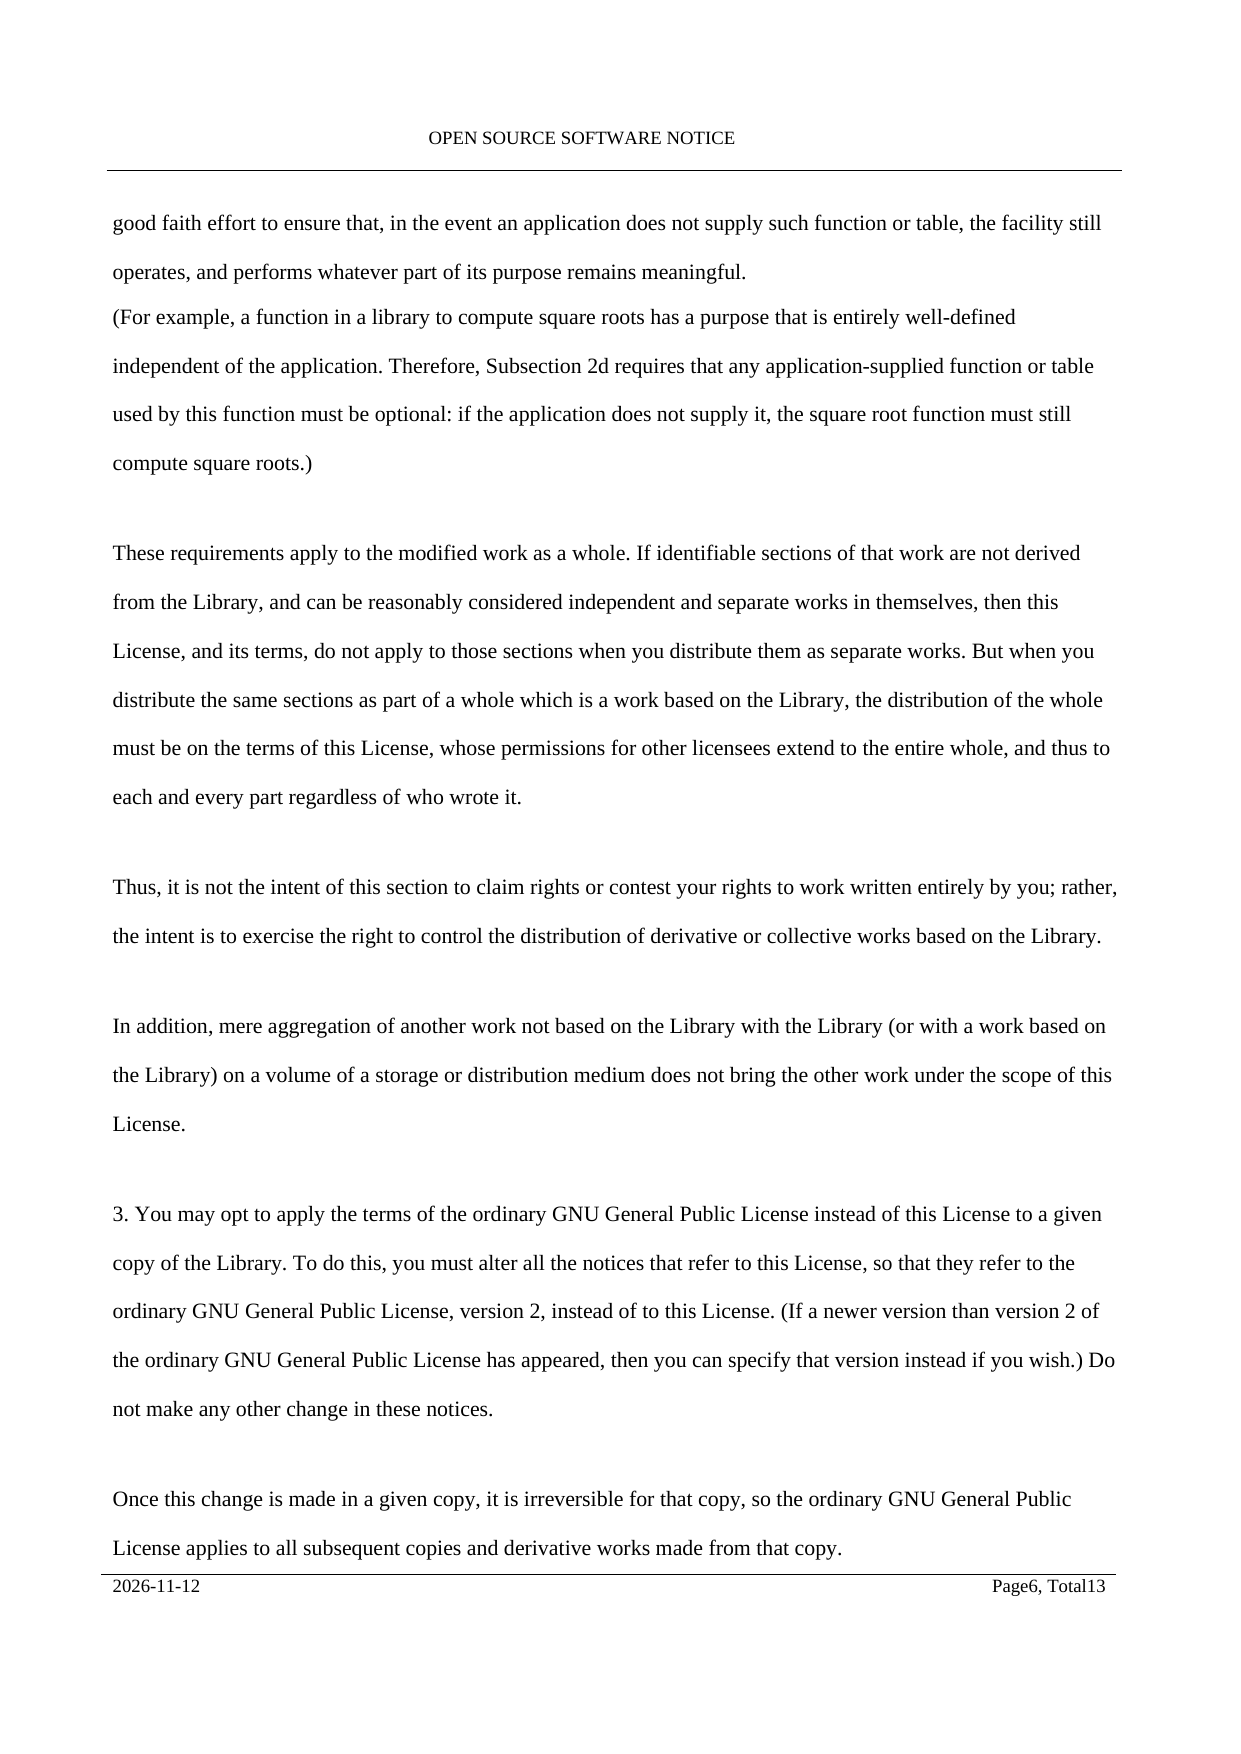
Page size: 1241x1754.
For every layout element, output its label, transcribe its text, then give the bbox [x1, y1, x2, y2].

text These requirements apply to the modified work as a whole. If identifiable sections of that work are not derived from the Library, and can be reasonably considered independent and separate works in themselves, then this License, and its terms, do not apply to those sections when you distribute them as separate works. But when you distribute the same sections as part of a whole which is a work based on the Library, the distribution of the whole must be on the terms of this License, whose permissions for other licensees extend to the entire whole, and thus to each and every part regardless of who wrote it. [112, 537, 1128, 813]
text Thus, it is not the intent of this section to claim rights or contest your rights to work written entirely by you; rather, the intent is to exercise the right to control the distribution of derivative or collective works based on the Library. [112, 871, 1128, 952]
text (For example, a function in a library to compute square roots has a purpose that is entirely well-defined independent of the application. Therefore, Subsection 2d requires that any application-supplied function or table used by this function must be optional: if the application does not supply it, the square root function must still compute square roots.) [112, 300, 1128, 479]
text In addition, mere aggregation of another work not based on the Library with the Library (or with a work based on the Library) on a volume of a storage or distribution medium does not bring the other work under the scope of this License. [112, 1009, 1128, 1139]
text Once this change is made in a given copy, it is irreversible for that copy, so the ordinary GNU General Public License applies to all subsequent copies and derivative works made from that copy. [112, 1482, 1128, 1564]
text 3. You may opt to apply the terms of the ordinary GNU General Public License instead of this License to a given copy of the Library. To do this, you must alter all the notices that refer to this License, so that they refer to the ordinary GNU General Public License, version 2, instead of to this License. (If a newer version than version 2 of the ordinary GNU General Public License has appeared, then you can specify that version instead if you wish.) Do not make any other change in these notices. [112, 1197, 1128, 1425]
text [112, 206, 1128, 288]
